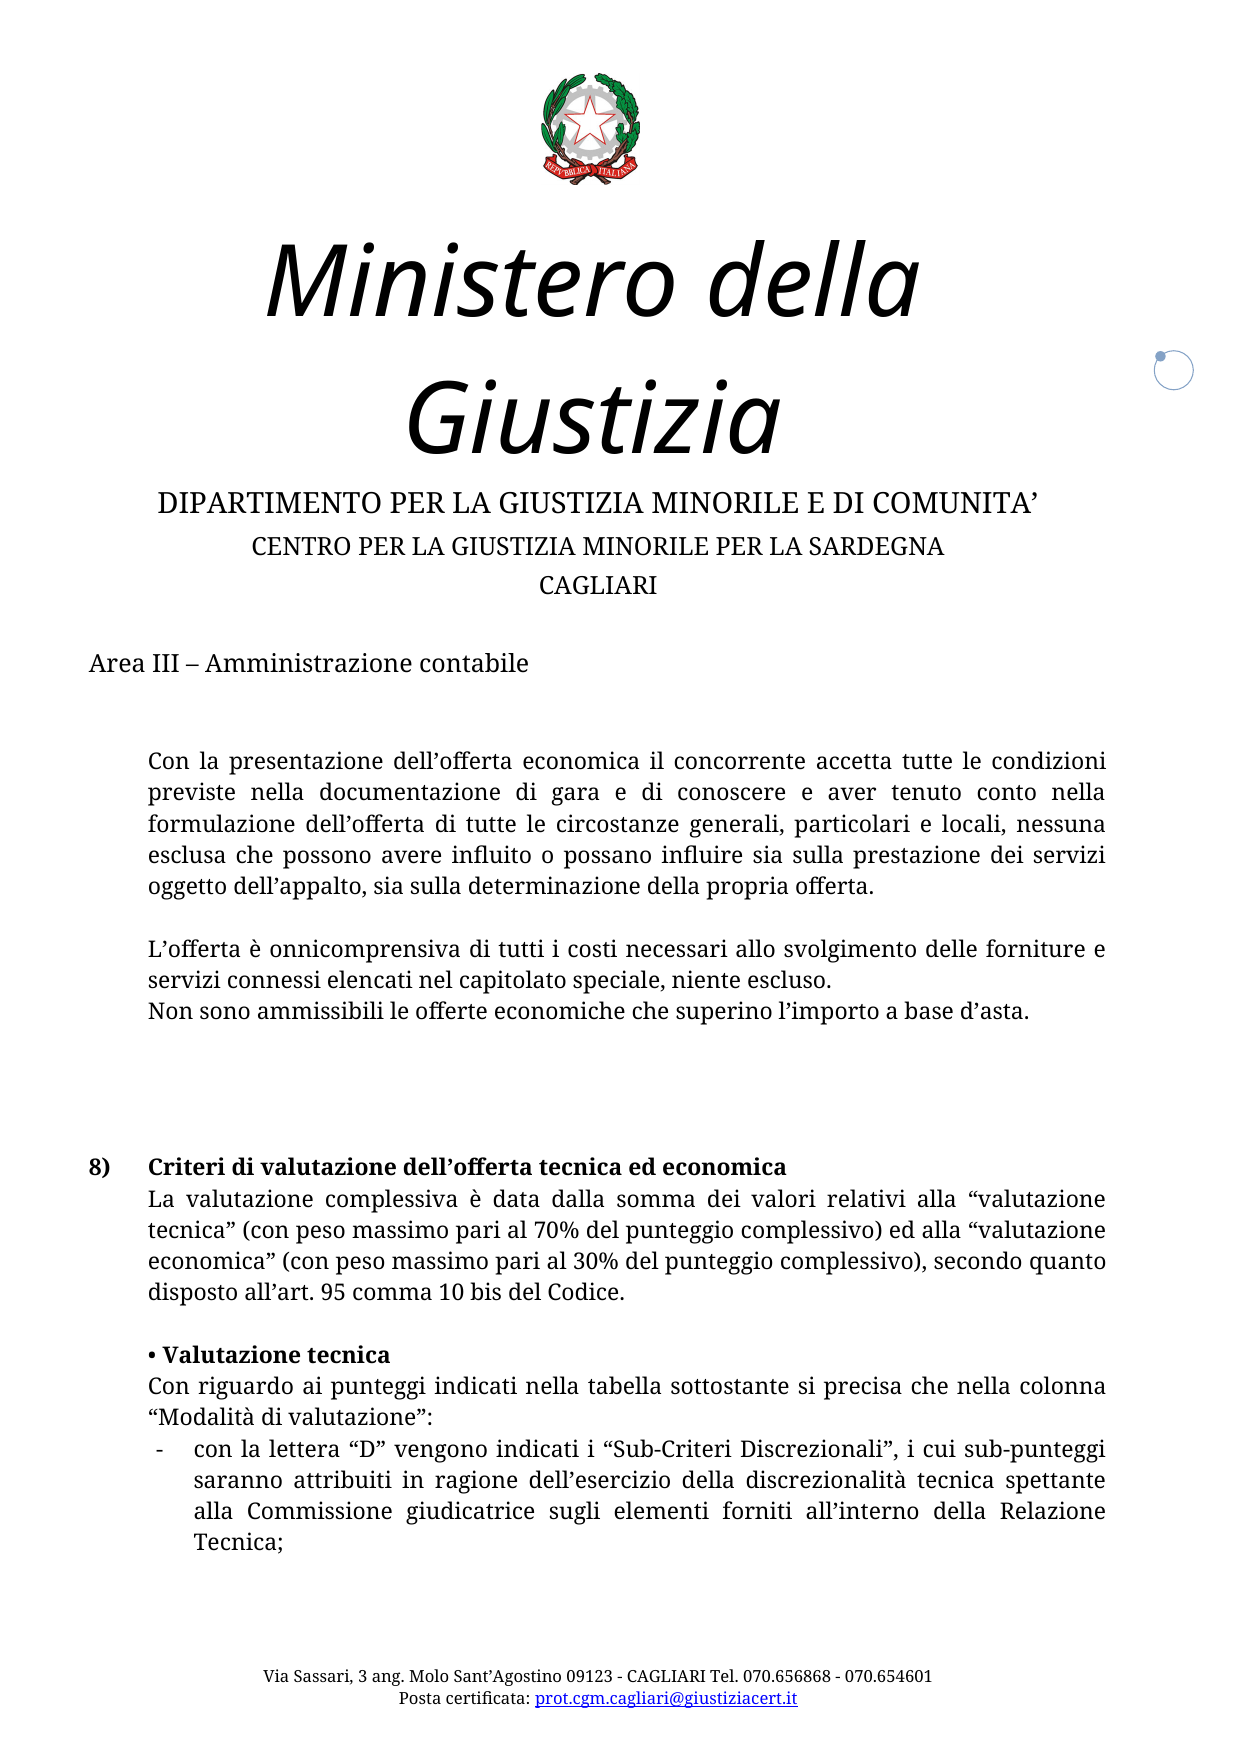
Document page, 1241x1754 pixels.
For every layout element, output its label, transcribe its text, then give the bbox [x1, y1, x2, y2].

text Con la presentazione dell’offerta economica il concorrente accetta tutte le condizioni previste nella documentazione di gara e di conoscere e aver tenuto conto nella formulazione dell’offerta di tutte le circostanze generali, particolari e locali, nessuna esclusa che possono avere influito o possano influire sia sulla prestazione dei servizi oggetto dell’appalto, sia sulla determinazione della propria offerta. [148, 745, 1107, 901]
text Non sono ammissibili le offerte economiche che superino l’importo a base d’asta. [148, 995, 1107, 1026]
picture [541, 73, 640, 185]
text Con riguardo ai punteggi indicati nella tabella sottostante si precisa che nella colonna “Modalità di valutazione”: [148, 1370, 1107, 1432]
text L’offerta è onnicomprensiva di tutti i costi necessari allo svolgimento delle forniture e servizi connessi elencati nel capitolato speciale, niente escluso. [148, 932, 1107, 995]
text • Valutazione tecnica [148, 1339, 1107, 1370]
text 8) Criteri di valutazione dell’offerta tecnica ed economica [89, 1151, 1107, 1182]
list con la lettera “D” vengono indicati i “Sub-Criteri Discrezionali”, i cui sub-punteggi saranno attribuiti in ragione dell’esercizio della discrezionalità tecnica spettante alla Commissione giudicatrice sugli elementi forniti all’interno della Relazione Tecnica; [156, 1432, 1107, 1557]
text La valutazione complessiva è data dalla somma dei valori relativi alla “valutazione tecnica” (con peso massimo pari al 70% del punteggio complessivo) ed alla “valutazione economica” (con peso massimo pari al 30% del punteggio complessivo), secondo quanto disposto all’art. 95 comma 10 bis del Codice. [148, 1182, 1107, 1307]
